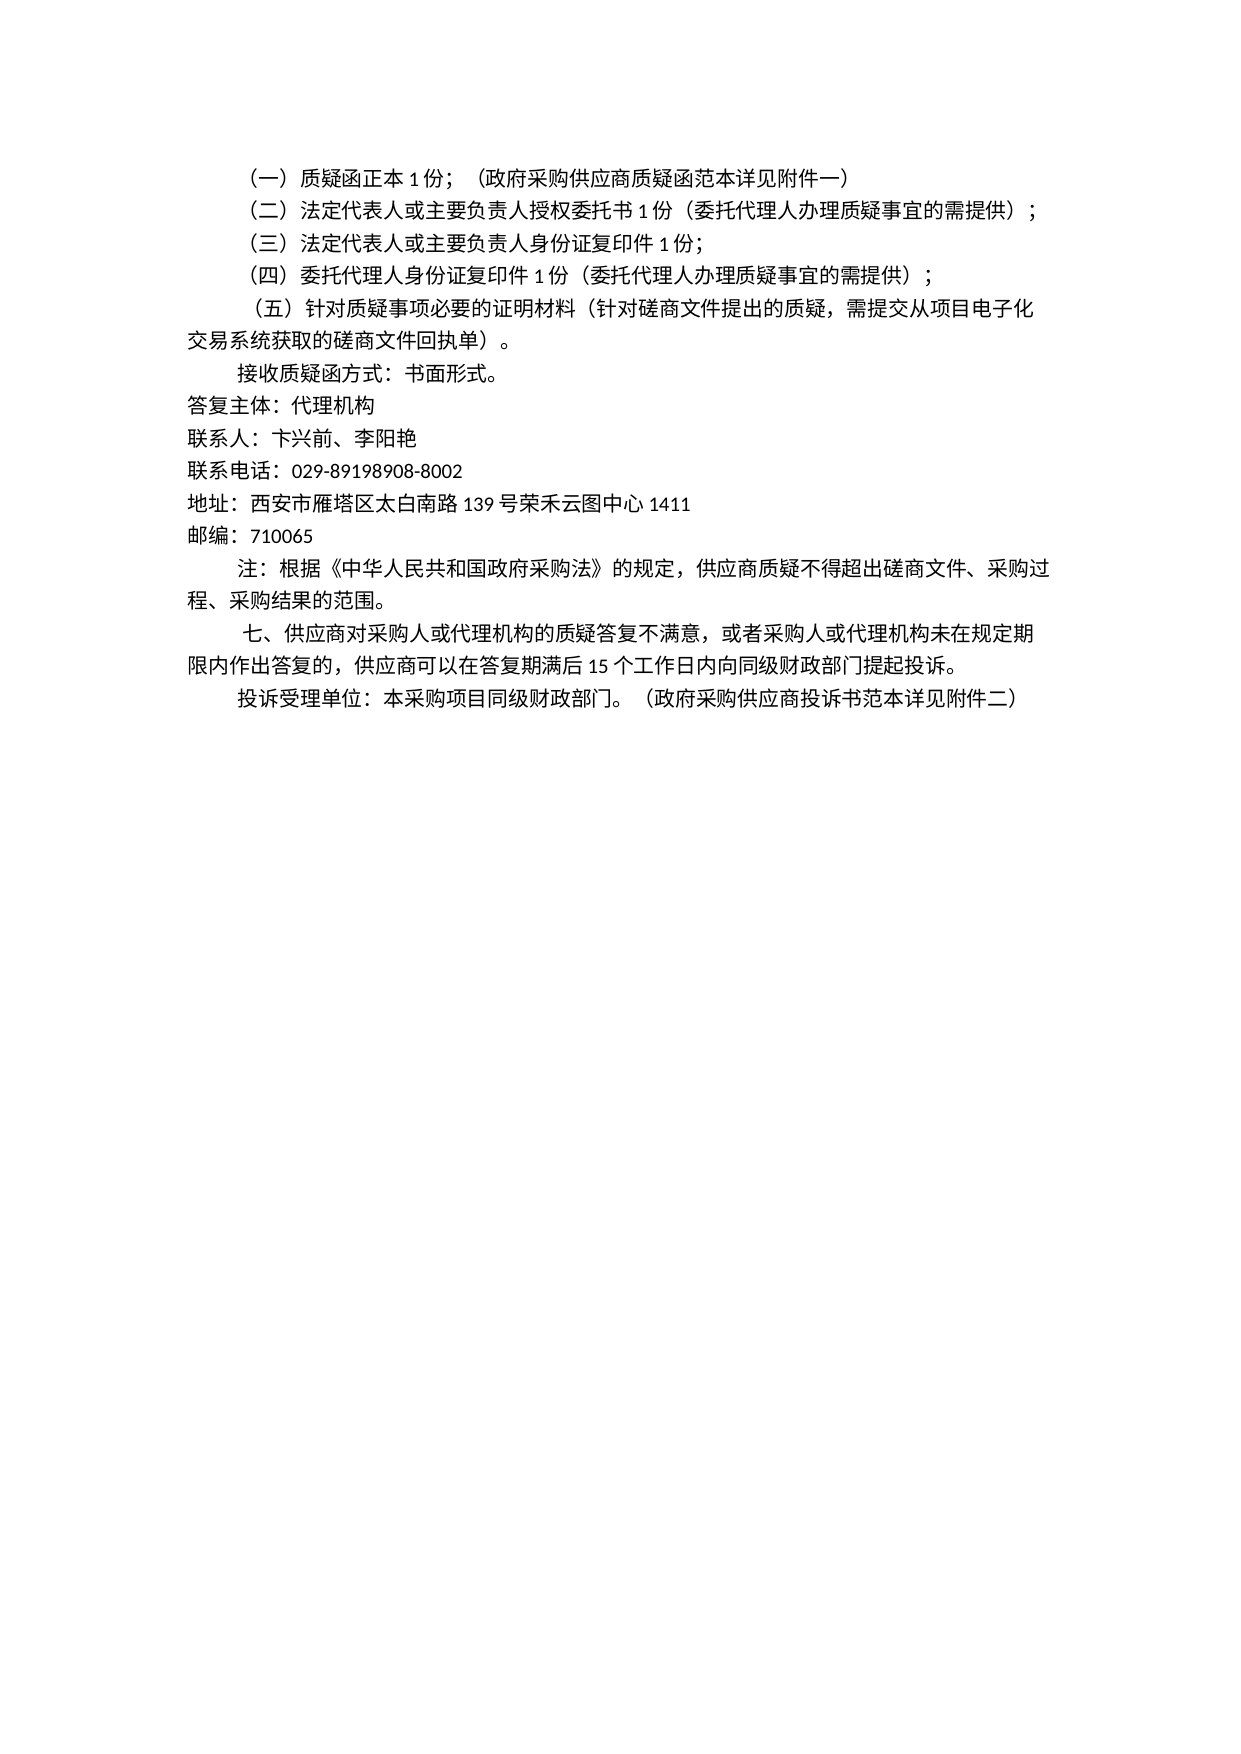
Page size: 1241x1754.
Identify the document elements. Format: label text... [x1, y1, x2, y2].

text 七、供应商对采购人或代理机构的质疑答复不满意，或者采购人或代理机构未在规定期限内作出答复的，供应商可以在答复期满后15个工作日内向同级财政部门提起投诉。 [187, 617, 1053, 682]
text 邮编：710065 [187, 519, 1053, 552]
text 注：根据《中华人民共和国政府采购法》的规定，供应商质疑不得超出磋商文件、采购过程、采购结果的范围。 [187, 552, 1053, 617]
text 投诉受理单位：本采购项目同级财政部门。（政府采购供应商投诉书范本详见附件二） [187, 682, 1053, 714]
text （四）委托代理人身份证复印件1份（委托代理人办理质疑事宜的需提供）； [187, 259, 1053, 292]
text 联系人：卞兴前、李阳艳 [187, 422, 1053, 454]
text （三）法定代表人或主要负责人身份证复印件1份； [187, 227, 1053, 259]
text 地址：西安市雁塔区太白南路139号荣禾云图中心1411 [187, 487, 1053, 519]
text 答复主体：代理机构 [187, 389, 1053, 422]
text （一）质疑函正本1份；（政府采购供应商质疑函范本详见附件一） [187, 162, 1053, 194]
text 联系电话：029-89198908-8002 [187, 454, 1053, 487]
text （二）法定代表人或主要负责人授权委托书1份（委托代理人办理质疑事宜的需提供）； [187, 194, 1053, 227]
text 接收质疑函方式：书面形式。 [187, 357, 1053, 389]
text （五）针对质疑事项必要的证明材料（针对磋商文件提出的质疑，需提交从项目电子化交易系统获取的磋商文件回执单）。 [187, 292, 1053, 357]
